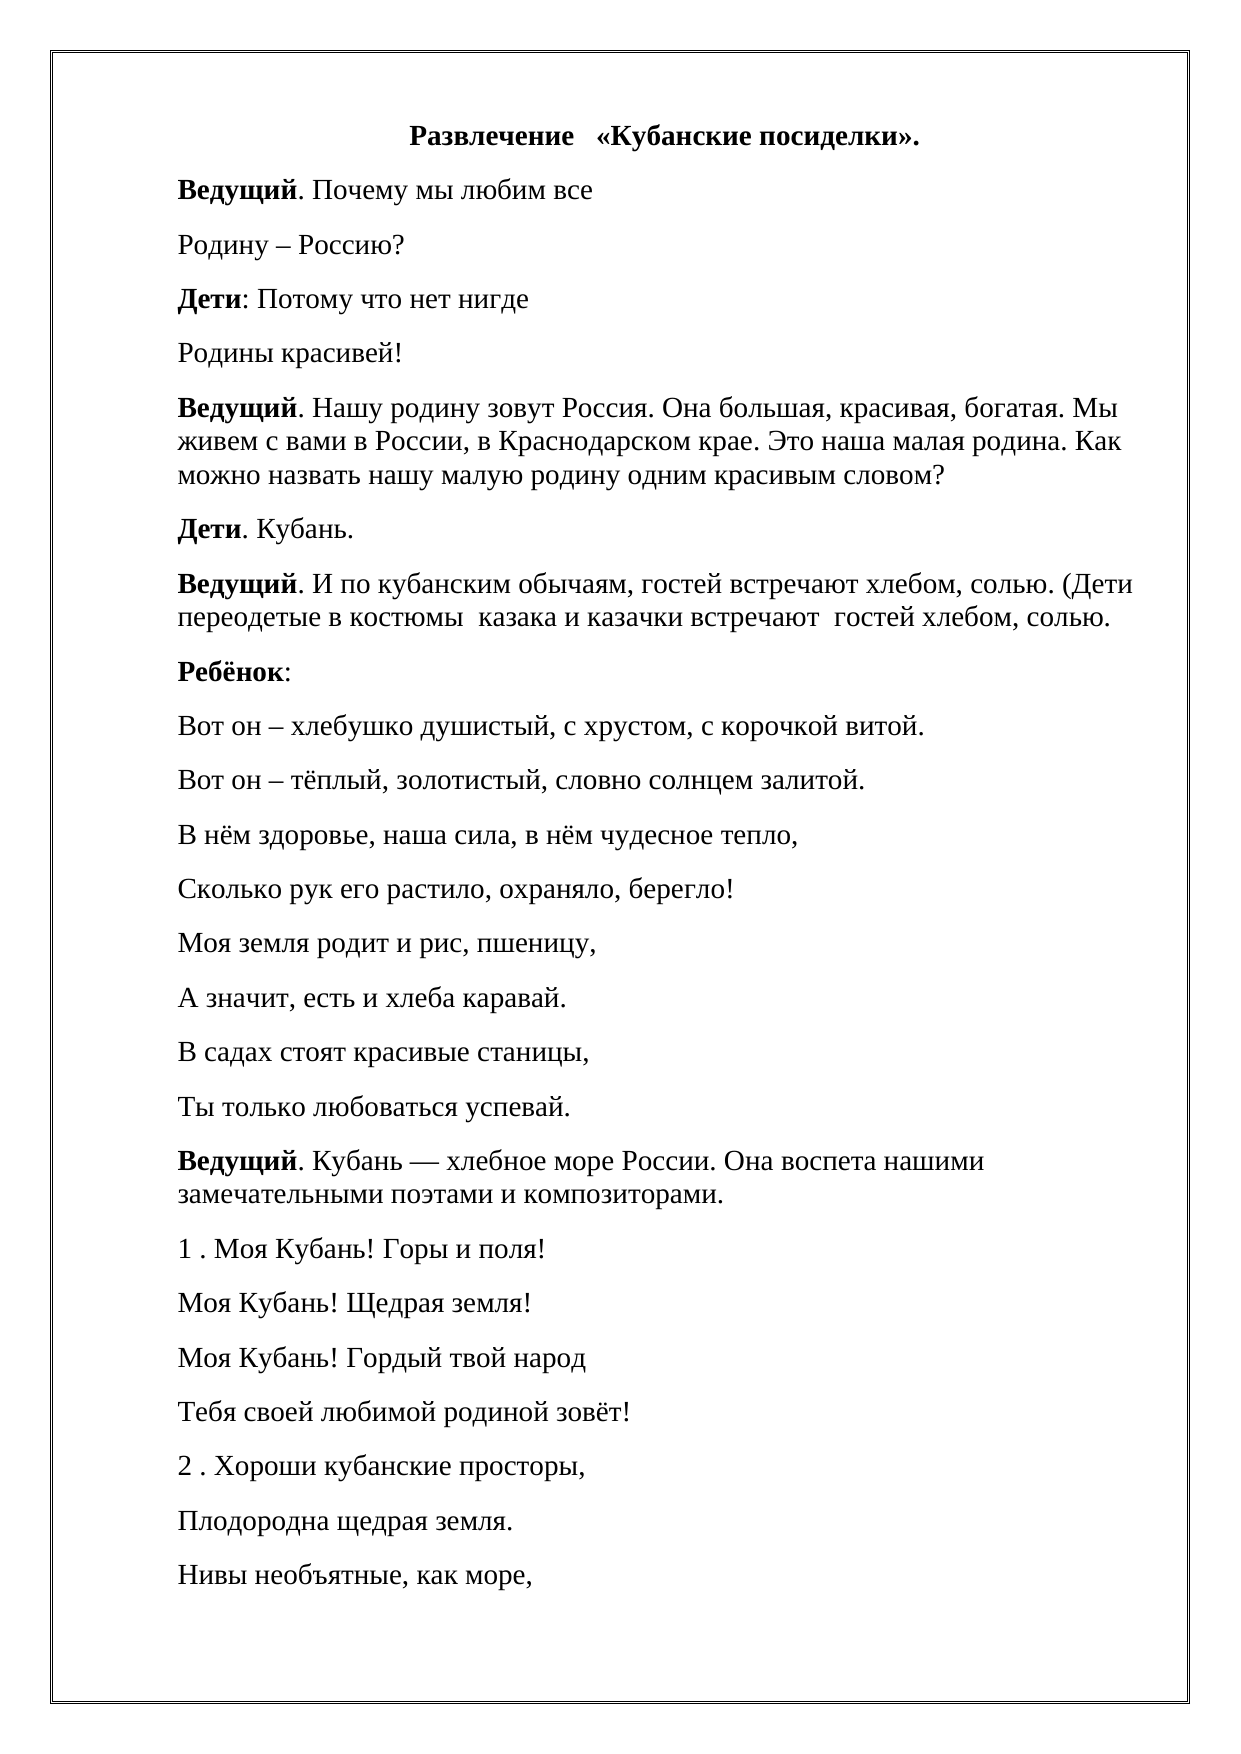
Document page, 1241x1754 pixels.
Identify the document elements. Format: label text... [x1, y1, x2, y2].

text Плодородна щедрая земля. [177, 1503, 1152, 1536]
text Дети: Потому что нет нигде [177, 281, 1152, 315]
text Родину – Россию? [177, 227, 1152, 260]
text Ты только любоваться успевай. [177, 1089, 1152, 1122]
text Нивы необъятные, как море, [177, 1557, 1152, 1591]
text Родины красивей! [177, 336, 1152, 369]
text Вот он – хлебушко душистый, с хрустом, с корочкой витой. [177, 708, 1152, 742]
text Тебя своей любимой родиной зовёт! [177, 1394, 1152, 1428]
text Ведущий. Кубань — хлебное море России. Она воспета нашими замечательными поэтами и композиторами. [177, 1143, 1152, 1210]
text Ведущий. Нашу родину зовут Россия. Она большая, красивая, богатая. Мы живем с вами в России, в Краснодарском крае. Это наша малая родина. Как можно назвать нашу малую родину одним красивым словом? [177, 390, 1152, 491]
text В нём здоровье, наша сила, в нём чудесное тепло, [177, 817, 1152, 850]
text Вот он – тёплый, золотистый, словно солнцем залитой. [177, 762, 1152, 796]
text Ведущий. И по кубанским обычаям, гостей встречают хлебом, солью. (Дети переодетые в костюмы казака и казачки встречают гостей хлебом, солью. [177, 566, 1152, 633]
text Моя Кубань! Гордый твой народ [177, 1340, 1152, 1373]
text 1 . Моя Кубань! Горы и поля! [177, 1231, 1152, 1264]
text А значит, есть и хлеба каравай. [177, 980, 1152, 1013]
text Дети. Кубань. [177, 511, 1152, 545]
text Ведущий. Почему мы любим все [177, 172, 1152, 206]
text Сколько рук его растило, охраняло, берегло! [177, 871, 1152, 905]
text Моя Кубань! Щедрая земля! [177, 1285, 1152, 1319]
text Моя земля родит и рис, пшеницу, [177, 926, 1152, 959]
text Ребёнок: [177, 654, 1152, 687]
text 2 . Хороши кубанские просторы, [177, 1448, 1152, 1482]
text В садах стоят красивые станицы, [177, 1034, 1152, 1068]
text Развлечение «Кубанские посиделки». [177, 118, 1152, 152]
